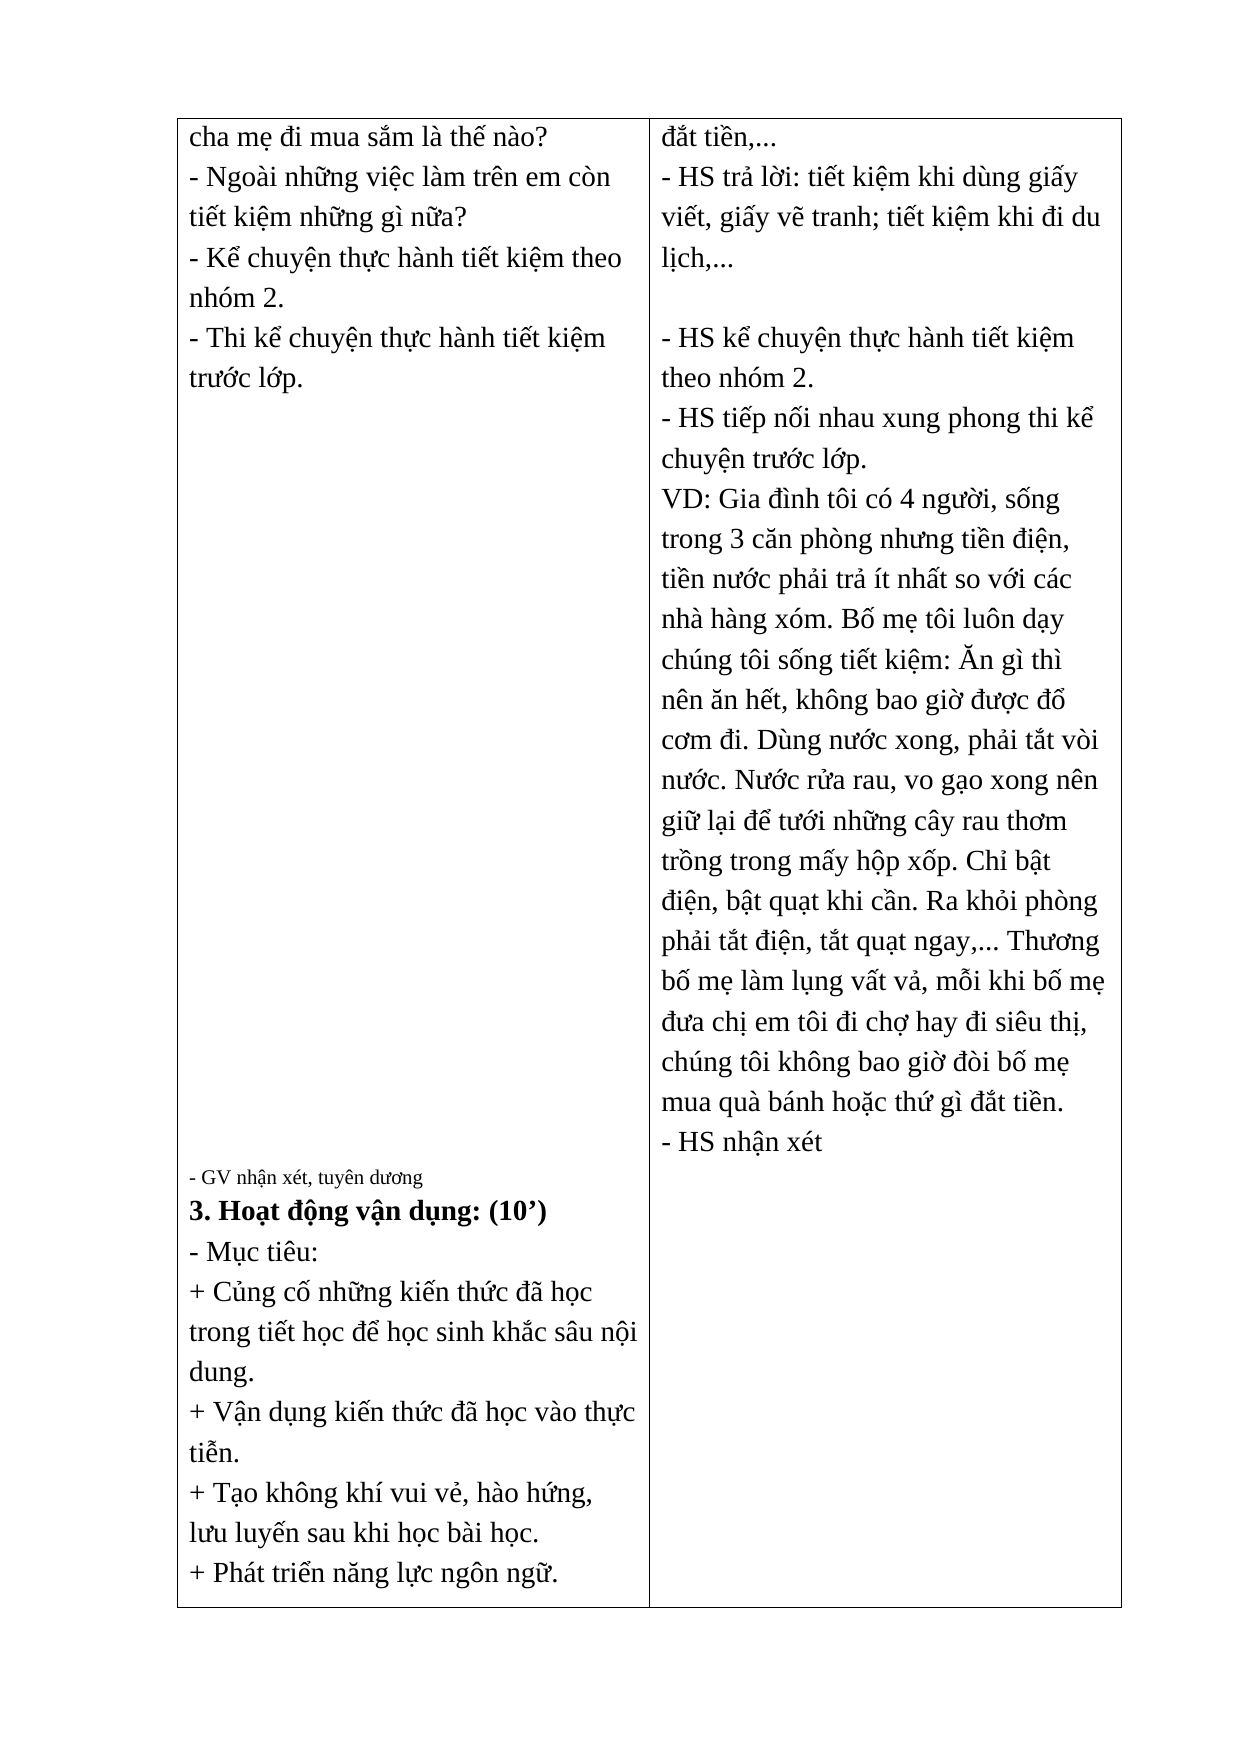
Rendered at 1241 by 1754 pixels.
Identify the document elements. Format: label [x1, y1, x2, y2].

table_cell [650, 119, 1121, 1607]
table_cell [178, 119, 649, 1607]
